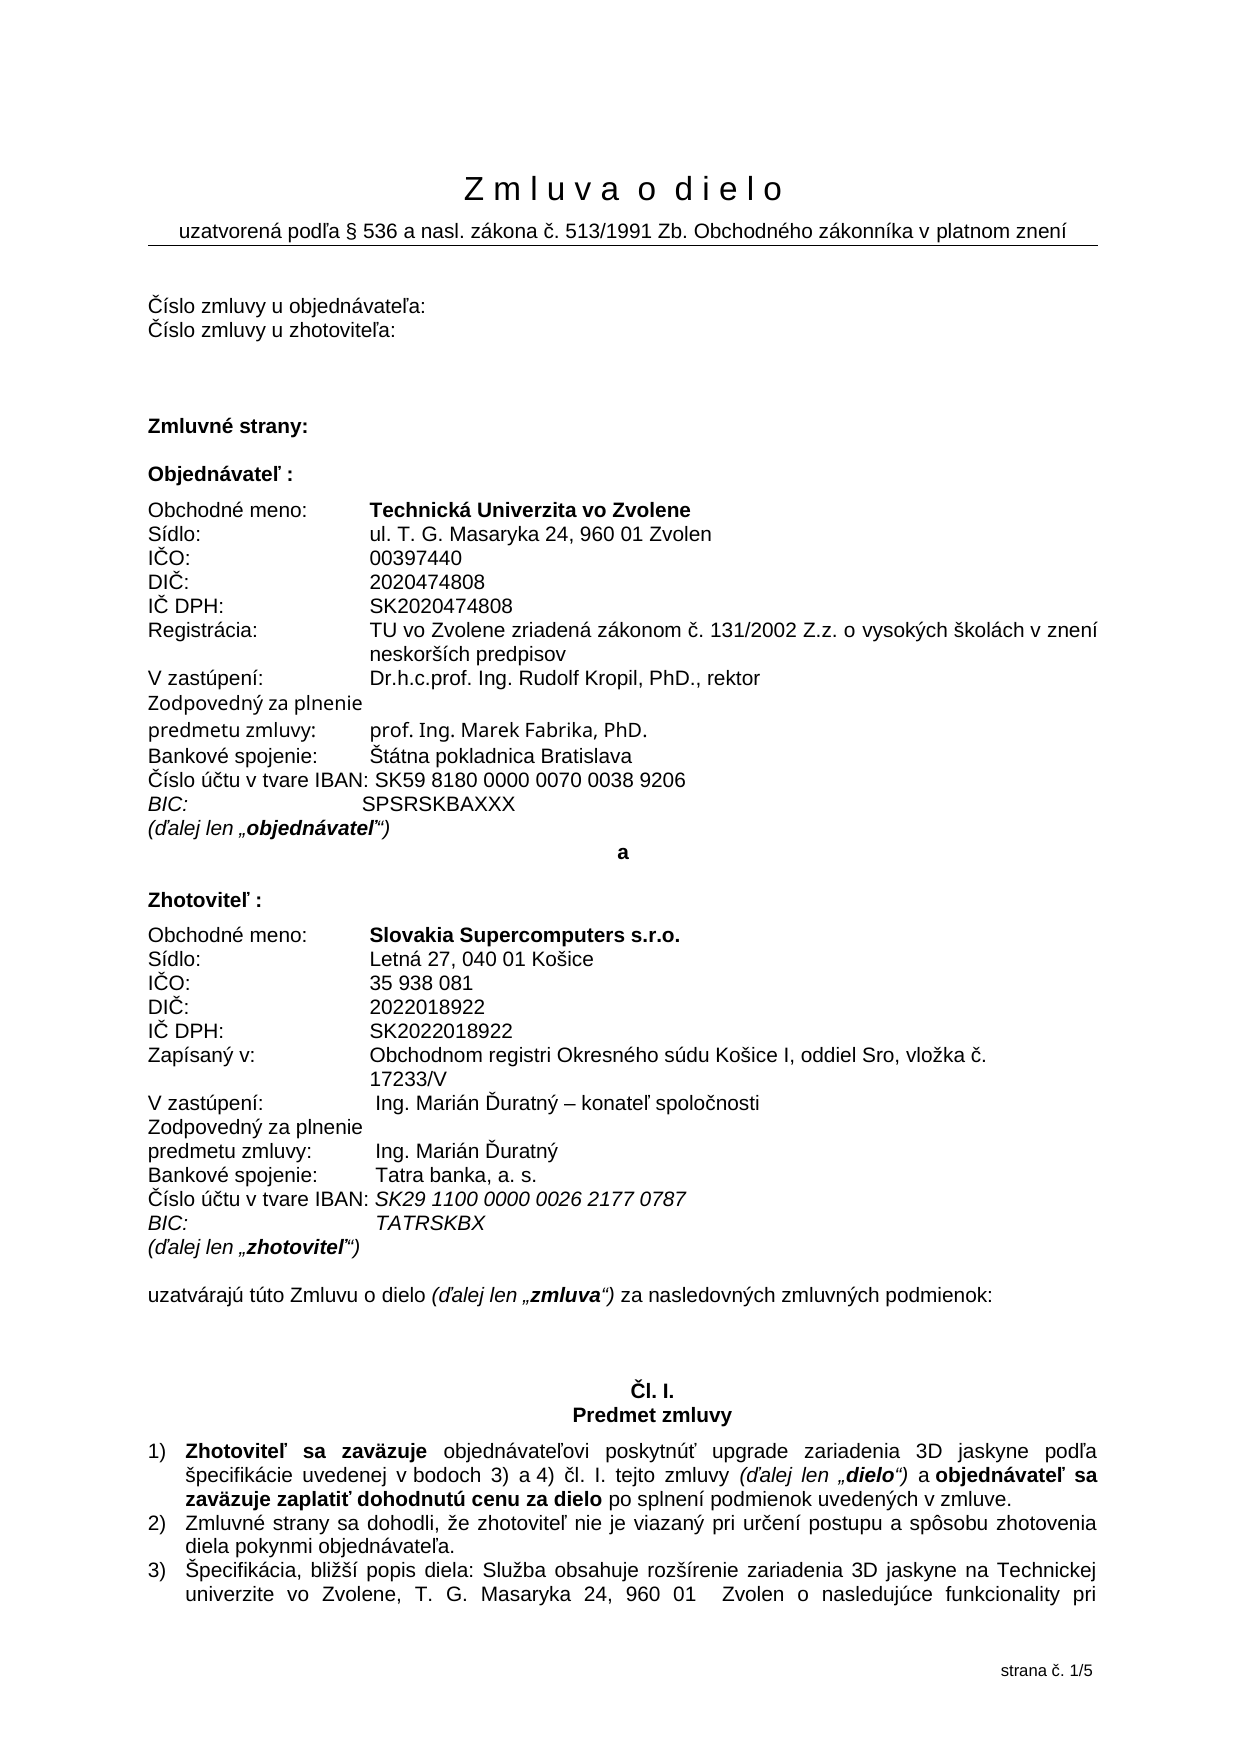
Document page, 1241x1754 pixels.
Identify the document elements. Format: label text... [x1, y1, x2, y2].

text Sídlo: Letná 27, 040 01 Košice [148, 947, 1098, 971]
text Zapísaný v: Obchodnom registri Okresného súdu Košice I, oddiel Sro, vložka č. 17233/V [148, 1043, 1098, 1091]
text (ďalej len „objednávateľ“) [148, 816, 1098, 839]
text (ďalej len „zhotoviteľ“) [148, 1235, 1098, 1259]
text predmetu zmluvy: Ing. Marián Ďuratný [148, 1139, 1098, 1163]
text Zodpovedný za plnenie [148, 1115, 1098, 1139]
text Bankové spojenie: Štátna pokladnica Bratislava [148, 744, 1098, 768]
text BIC: TATRSKBX [148, 1211, 1098, 1235]
text Bankové spojenie: Tatra banka, a. s. [148, 1163, 1098, 1187]
text Číslo účtu v tvare IBAN: SK59 8180 0000 0070 0038 9206 [148, 768, 1098, 792]
text uzatvorená podľa § 536 a nasl. zákona č. 513/1991 Zb. Obchodného zákonníka v platnom znení [148, 219, 1098, 245]
text IČ DPH: SK2020474808 [148, 594, 1098, 618]
text Číslo účtu v tvare IBAN: SK29 1100 0000 0026 2177 0787 [148, 1187, 1098, 1211]
text Číslo zmluvy u objednávateľa: [148, 294, 1098, 318]
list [148, 1558, 1098, 1606]
text Registrácia: TU vo Zvolene zriadená zákonom č. 131/2002 Z.z. o vysokých školách v znení neskorších predpisov [148, 618, 1098, 666]
text Objednávateľ : [148, 462, 1098, 486]
text Obchodné meno: Technická Univerzita vo Zvolene [148, 498, 1098, 522]
text Predmet zmluvy [148, 1402, 1098, 1426]
text IČO: 35 938 081 [148, 971, 1098, 995]
text Zmluvné strany: [148, 414, 1098, 438]
text Z m l u v a o d i e l o [148, 169, 1098, 207]
text IČ DPH: SK2022018922 [148, 1019, 1098, 1043]
text IČO: 00397440 [148, 546, 1098, 570]
text predmetu zmluvy: prof. Ing. Marek Fabrika, PhD. [148, 717, 1098, 744]
text Sídlo: ul. T. G. Masaryka 24, 960 01 Zvolen [148, 522, 1098, 546]
text DIČ: 2022018922 [148, 995, 1098, 1019]
text V zastúpení: Ing. Marián Ďuratný – konateľ spoločnosti [148, 1091, 1098, 1115]
text Čl. I. [148, 1378, 1098, 1402]
text a [148, 839, 1098, 863]
list Zmluvné strany sa dohodli, že zhotoviteľ nie je viazaný pri určení postupu a spôsobu zhotovenia diela pokynmi objednávateľa. [148, 1510, 1098, 1558]
text Číslo zmluvy u zhotoviteľa: [148, 318, 1098, 342]
text Zhotoviteľ : [148, 887, 1098, 911]
text Zodpovedný za plnenie [148, 690, 1073, 717]
text Obchodné meno: Slovakia Supercomputers s.r.o. [148, 923, 1098, 947]
list Zhotoviteľ sa zaväzuje objednávateľovi poskytnúť upgrade zariadenia 3D jaskyne podľa špecifikácie uvedenej v bodoch 3) a 4) čl. I. tejto zmluvy (ďalej len „dielo“) a objednávateľ sa zaväzuje zaplatiť dohodnutú cenu za dielo po splnení podmienok uvedených v zmluve. [148, 1438, 1098, 1510]
text DIČ: 2020474808 [148, 570, 1098, 594]
text V zastúpení: Dr.h.c.prof. Ing. Rudolf Kropil, PhD., rektor [148, 666, 1098, 690]
text BIC: SPSRSKBAXXX [148, 792, 1098, 816]
text uzatvárajú túto Zmluvu o dielo (ďalej len „zmluva“) za nasledovných zmluvných podmienok: [148, 1283, 1098, 1307]
